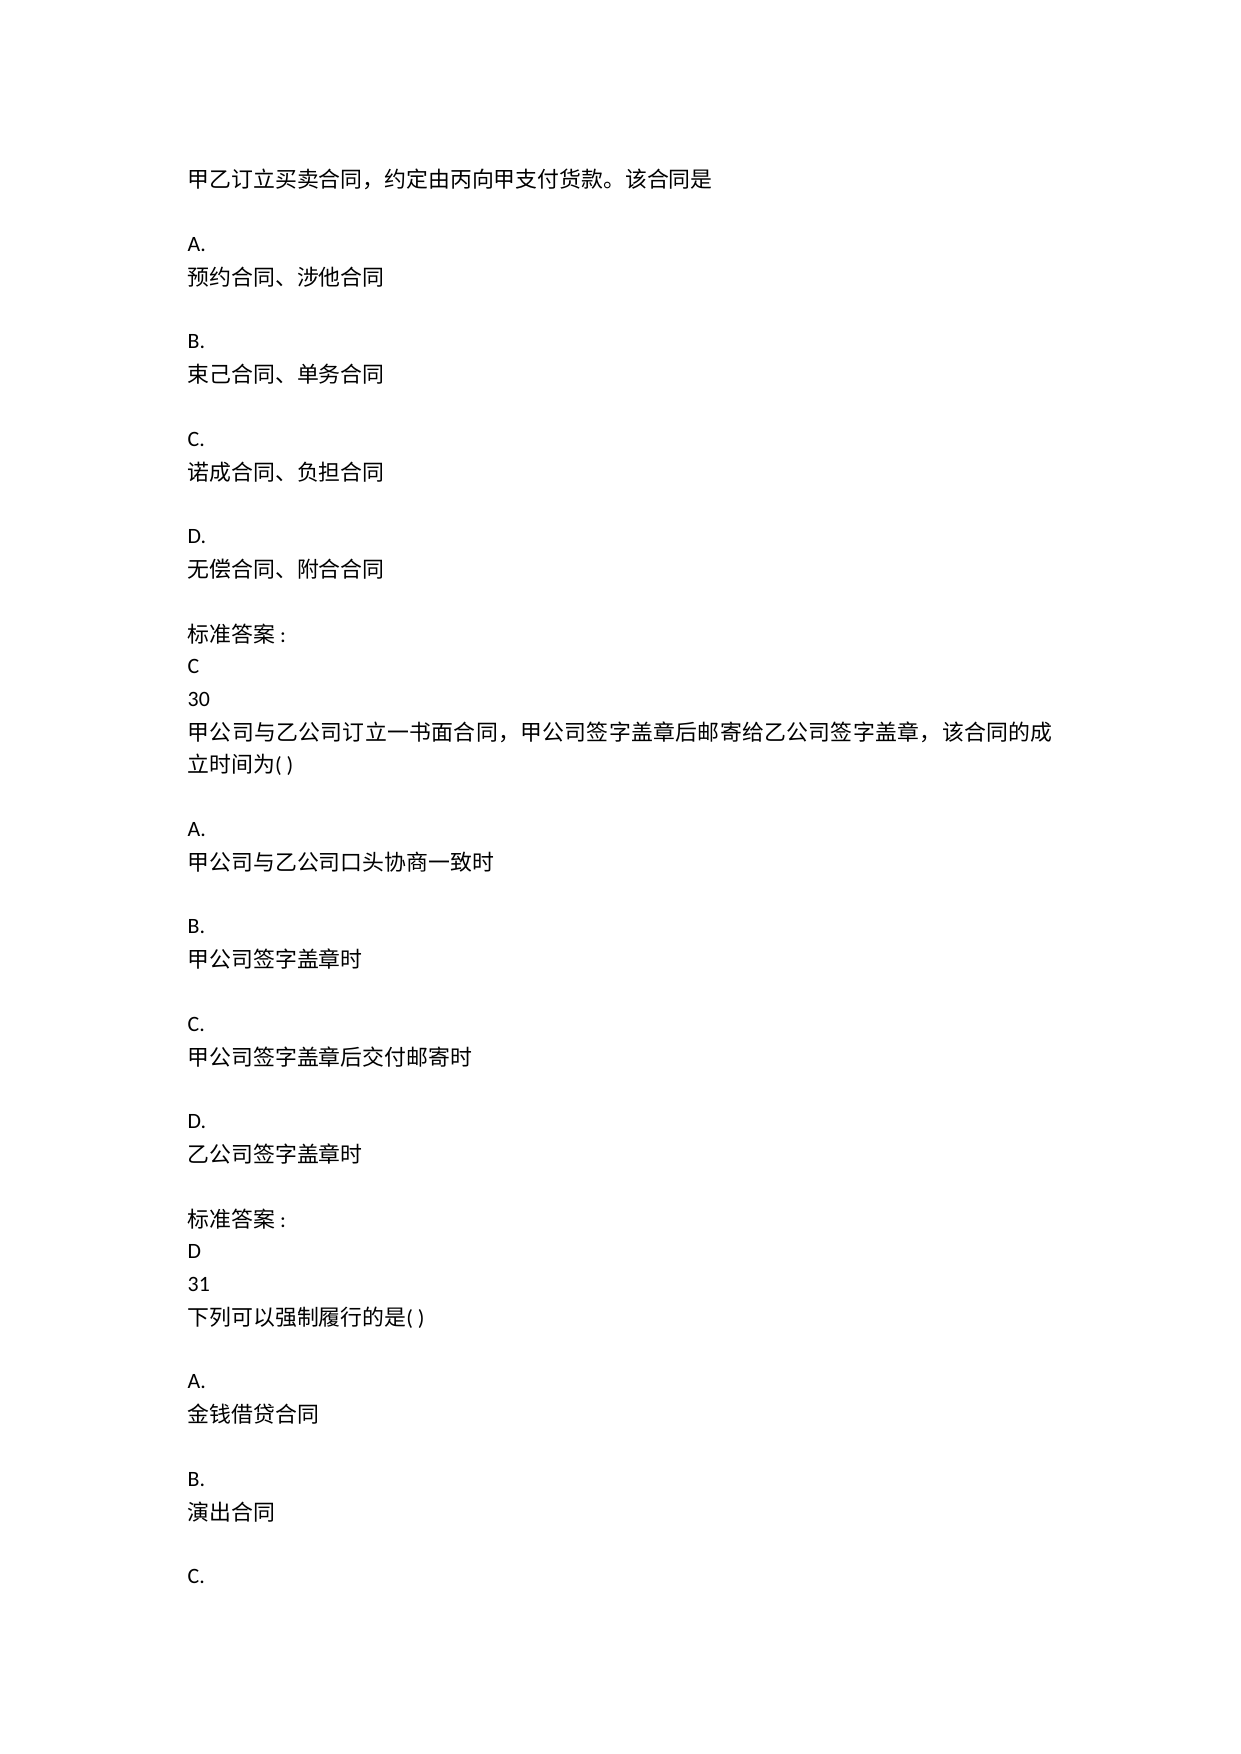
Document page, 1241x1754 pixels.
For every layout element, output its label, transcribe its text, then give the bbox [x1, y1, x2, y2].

text 乙公司签字盖章时 [187, 1137, 1053, 1169]
text C. [187, 1559, 1053, 1592]
text A. [187, 812, 1053, 844]
text 标准答案 : [187, 1202, 1053, 1234]
text A. [187, 1364, 1053, 1397]
text 31 [187, 1267, 1053, 1299]
text A. [187, 227, 1053, 259]
text B. [187, 909, 1053, 942]
text 标准答案 : [187, 617, 1053, 649]
text B. [187, 1462, 1053, 1494]
text C [187, 649, 1053, 682]
text 下列可以强制履行的是( ) [187, 1299, 1053, 1332]
text 甲公司签字盖章后交付邮寄时 [187, 1039, 1053, 1072]
text 束己合同、单务合同 [187, 357, 1053, 389]
text 甲乙订立买卖合同，约定由丙向甲支付货款。该合同是 [187, 162, 1053, 194]
text 30 [187, 682, 1053, 714]
text 预约合同、涉他合同 [187, 259, 1053, 292]
text D. [187, 519, 1053, 552]
text 金钱借贷合同 [187, 1397, 1053, 1429]
text 甲公司与乙公司口头协商一致时 [187, 844, 1053, 877]
text 甲公司与乙公司订立一书面合同，甲公司签字盖章后邮寄给乙公司签字盖章，该合同的成立时间为( ) [187, 714, 1053, 779]
text B. [187, 324, 1053, 357]
text D. [187, 1104, 1053, 1137]
text C. [187, 1007, 1053, 1039]
text 甲公司签字盖章时 [187, 942, 1053, 974]
text 无偿合同、附合合同 [187, 552, 1053, 584]
text D [187, 1234, 1053, 1267]
text 演出合同 [187, 1494, 1053, 1527]
text 诺成合同、负担合同 [187, 454, 1053, 487]
text C. [187, 422, 1053, 454]
